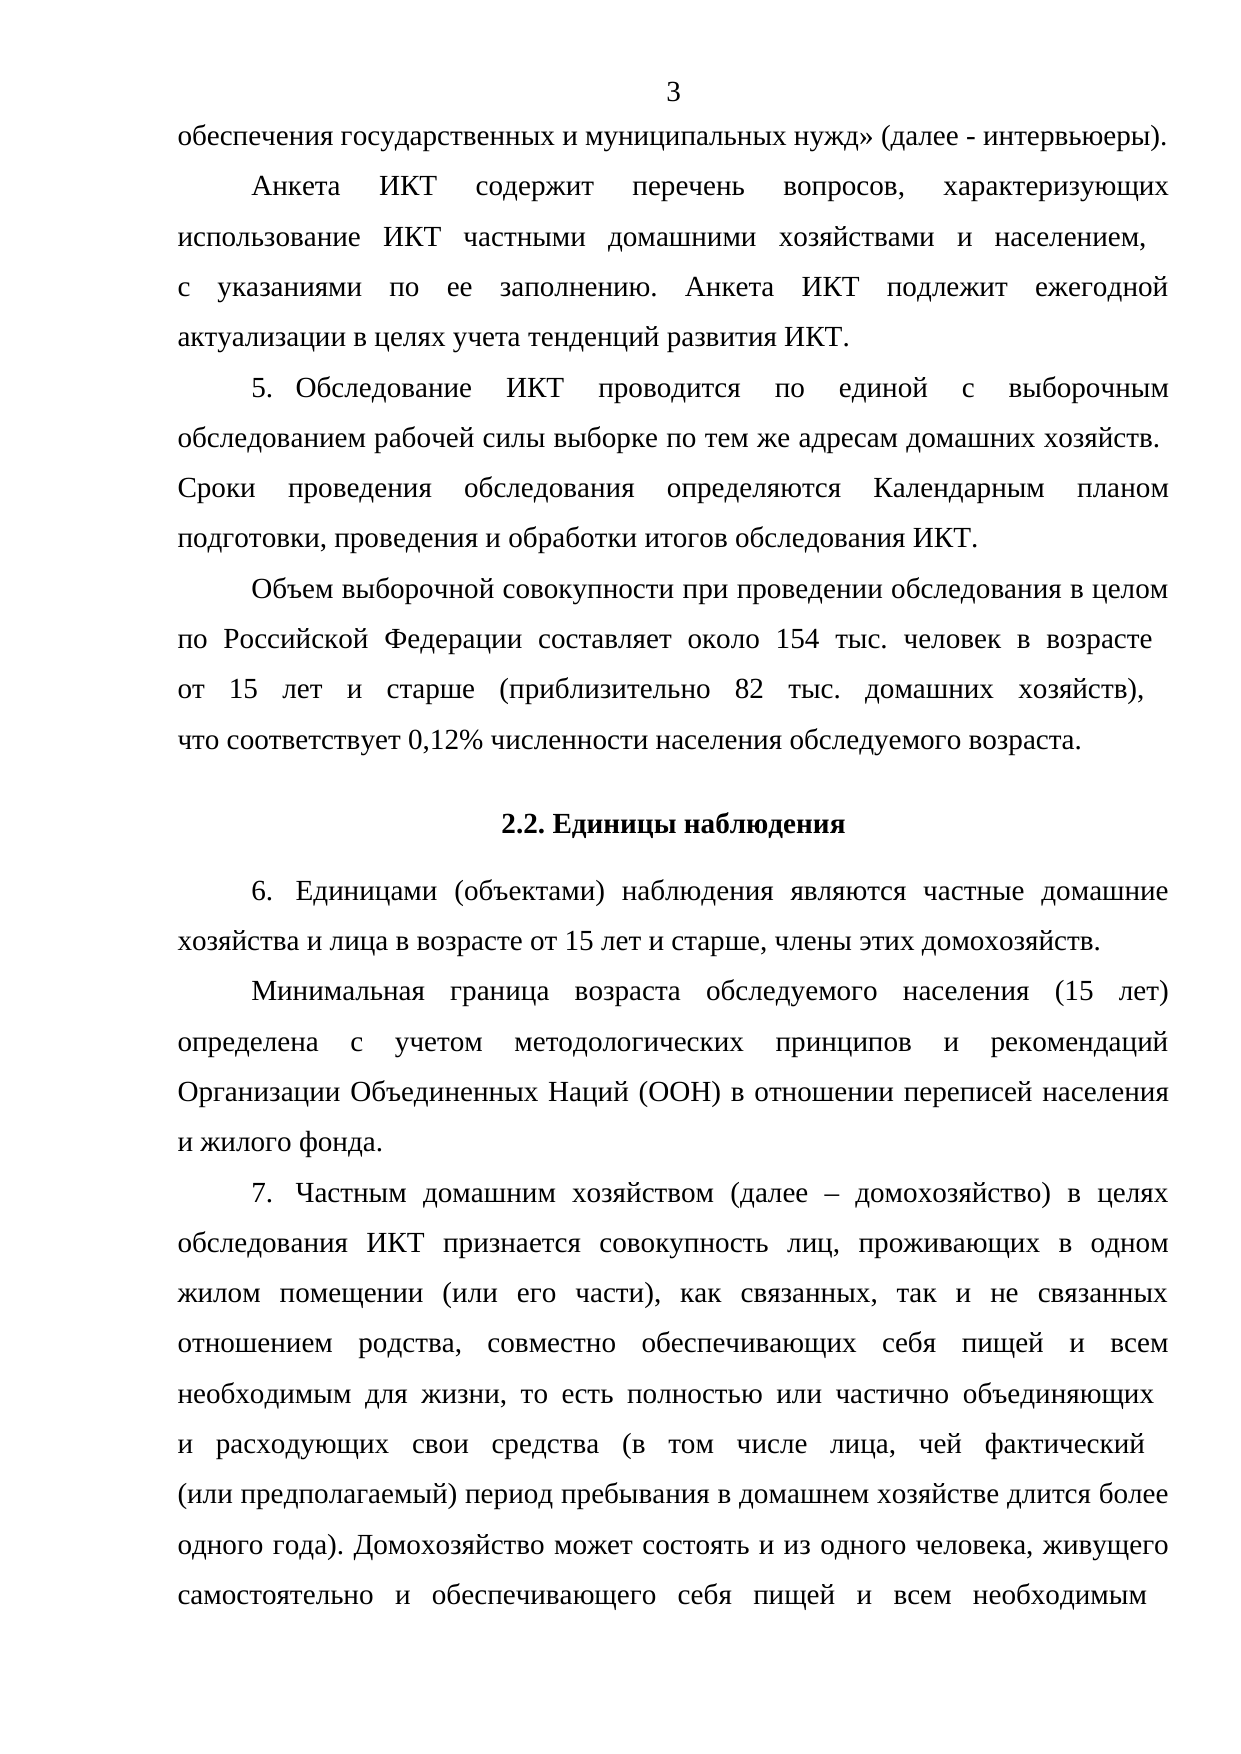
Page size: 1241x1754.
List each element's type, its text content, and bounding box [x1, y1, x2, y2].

text Анкета ИКТ содержит перечень вопросов, характеризующих использование ИКТ частными домашними хозяйствами и населением, с указаниями по ее заполнению. Анкета ИКТ подлежит ежегодной актуализации в целях учета тенденций развития ИКТ. [177, 168, 1169, 353]
text 2.2. Единицы наблюдения [177, 806, 1169, 839]
list Обследование ИКТ проводится по единой с выборочным обследованием рабочей силы выборке по тем же адресам домашних хозяйств. Сроки проведения обследования определяются Календарным планом подготовки, проведения и обработки итогов обследования ИКТ. [177, 370, 1169, 554]
text Минимальная граница возраста обследуемого населения (15 лет) определена с учетом методологических принципов и рекомендаций Организации Объединенных Наций (ООН) в отношении переписей населения и жилого фонда. [177, 973, 1169, 1158]
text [177, 118, 1169, 152]
list Единицами (объектами) наблюдения являются частные домашние хозяйства и лица в возрасте от 15 лет и старше, члены этих домохозяйств. [177, 873, 1169, 957]
text Объем выборочной совокупности при проведении обследования в целом по Российской Федерации составляет около 154 тыс. человек в возрасте от 15 лет и старше (приблизительно 82 тыс. домашних хозяйств), что соответствует 0,12% численности населения обследуемого возраста. [177, 571, 1169, 755]
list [177, 1175, 1169, 1611]
